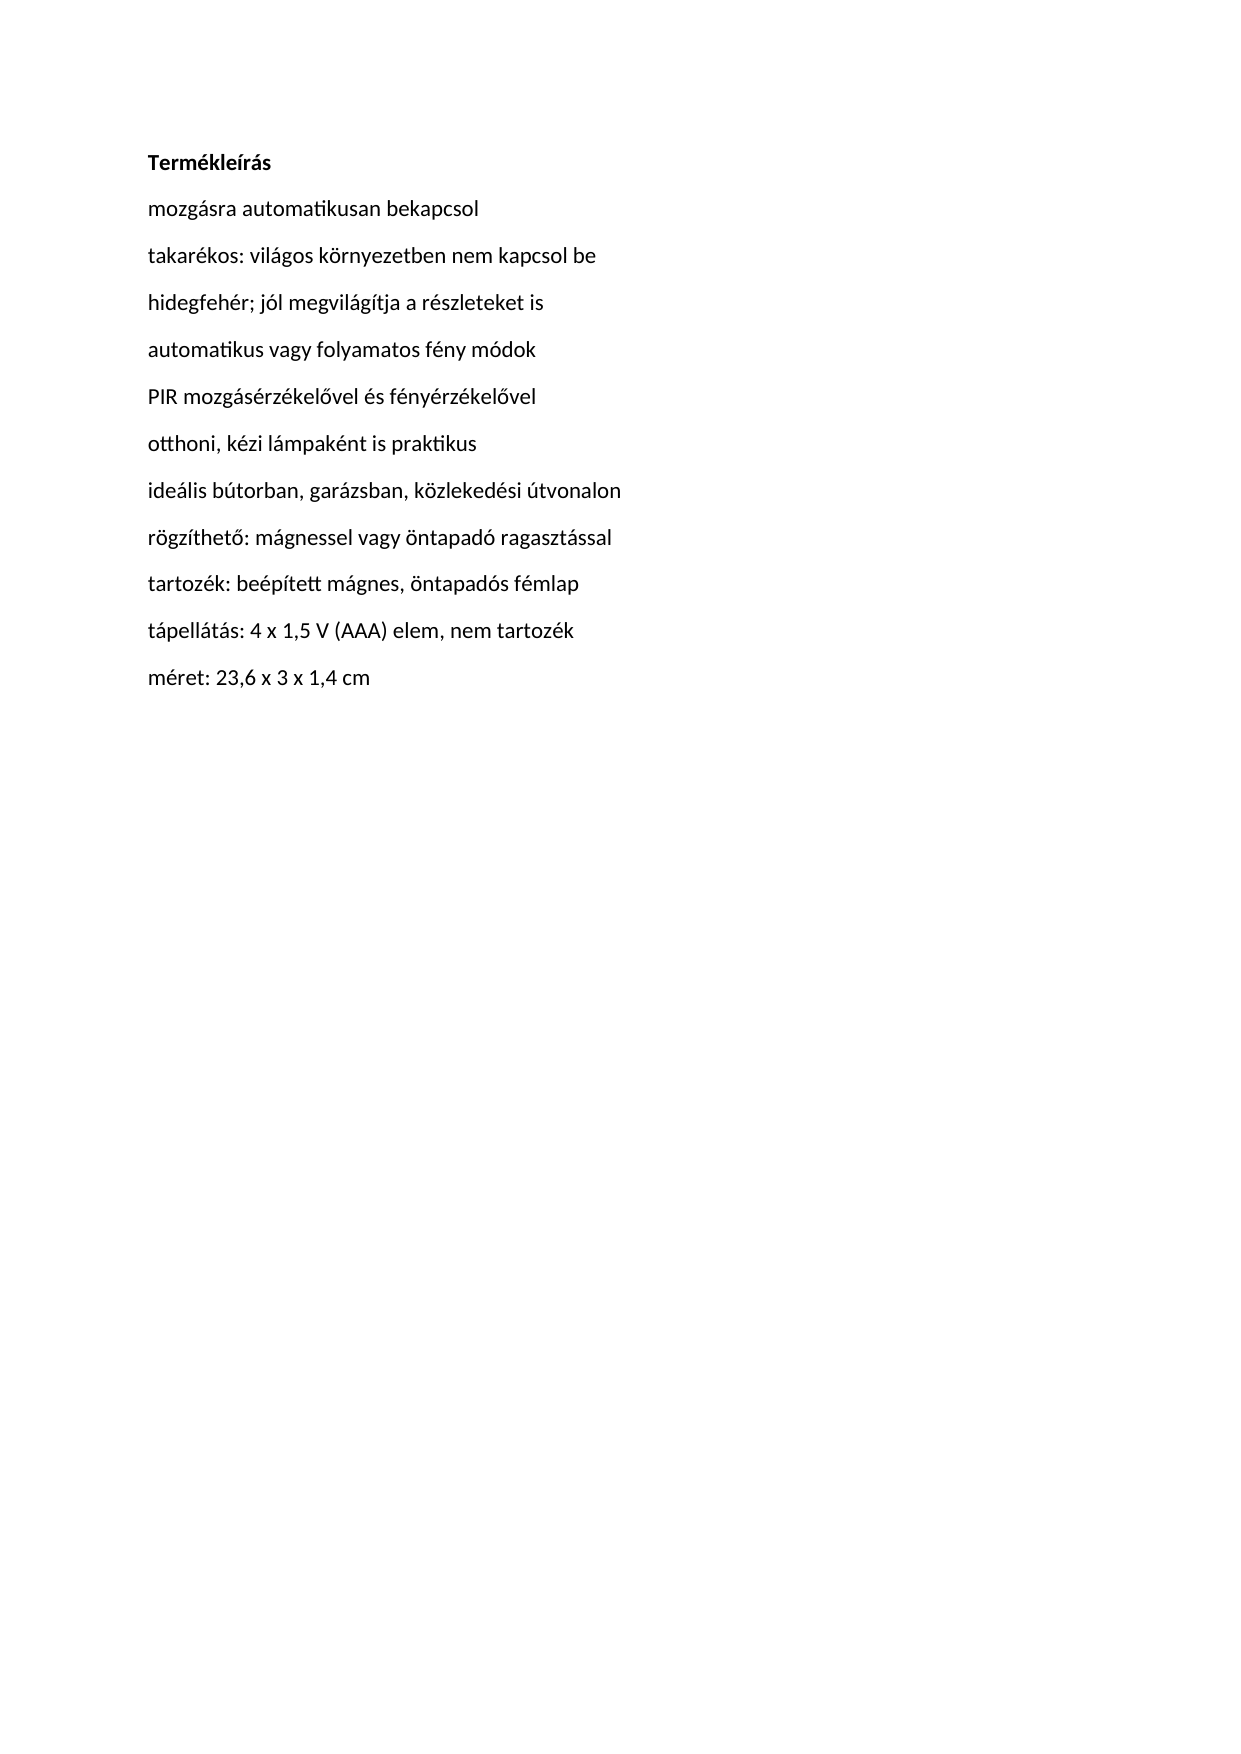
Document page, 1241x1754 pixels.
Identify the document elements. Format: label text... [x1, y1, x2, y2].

text mozgásra automatikusan bekapcsol [148, 194, 1093, 222]
text takarékos: világos környezetben nem kapcsol be [148, 241, 1093, 269]
text otthoni, kézi lámpaként is praktikus [148, 429, 1093, 457]
text rögzíthető: mágnessel vagy öntapadó ragasztással [148, 523, 1093, 551]
text méret: 23,6 x 3 x 1,4 cm [148, 663, 1093, 691]
text hidegfehér; jól megvilágítja a részleteket is [148, 288, 1093, 316]
text Termékleírás [148, 148, 1093, 176]
text automatikus vagy folyamatos fény módok [148, 335, 1093, 363]
text tartozék: beépített mágnes, öntapadós fémlap [148, 569, 1093, 597]
text tápellátás: 4 x 1,5 V (AAA) elem, nem tartozék [148, 616, 1093, 644]
text PIR mozgásérzékelővel és fényérzékelővel [148, 382, 1093, 410]
text ideális bútorban, garázsban, közlekedési útvonalon [148, 476, 1093, 504]
